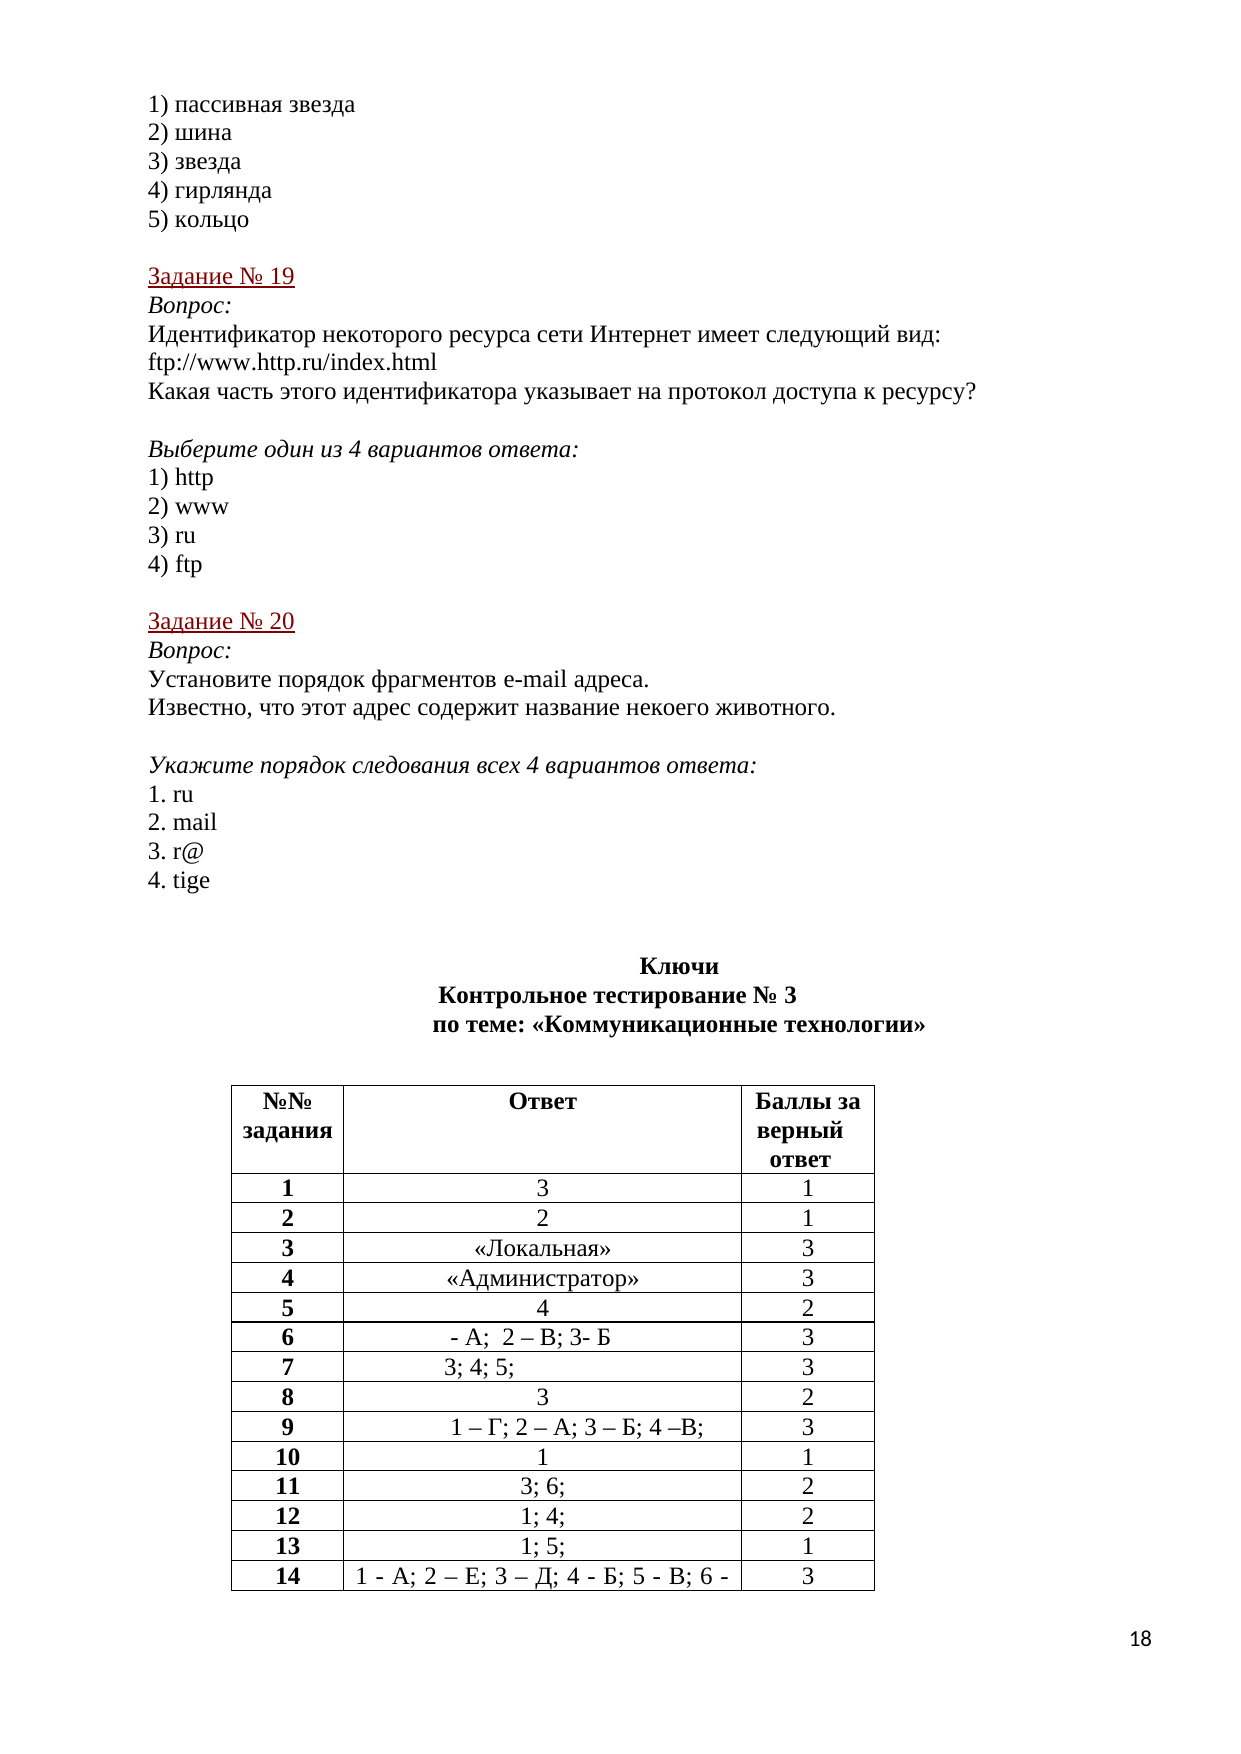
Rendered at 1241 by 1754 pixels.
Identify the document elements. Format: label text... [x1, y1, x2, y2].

table_cell 3 [742, 1561, 874, 1589]
table_cell 1 [232, 1174, 343, 1202]
text 2. mail [148, 807, 1152, 836]
table_cell 1 [742, 1442, 874, 1470]
table_cell 3 [742, 1352, 874, 1381]
table_cell 3; 4; 5; [344, 1352, 741, 1381]
table_cell 11 [232, 1471, 343, 1500]
text 1. ru [148, 779, 1152, 807]
table_cell 5 [232, 1293, 343, 1321]
text 1) пассивная звезда [148, 89, 1152, 117]
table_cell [344, 1561, 741, 1589]
table_cell «Администратор» [344, 1263, 741, 1292]
table_header Ответ [344, 1086, 741, 1172]
table_cell 7 [232, 1352, 343, 1381]
table_cell 2 [742, 1471, 874, 1500]
text Задание № 20 [148, 606, 1152, 635]
text 1) http [148, 462, 1152, 491]
text 4) гирлянда [148, 175, 1152, 204]
text Идентификатор некоторого ресурса сети Интернет имеет следующий вид: [148, 319, 1152, 347]
table_cell 3 [742, 1233, 874, 1262]
table_cell 12 [232, 1501, 343, 1530]
table_cell 3 [742, 1323, 874, 1351]
table_cell 1 [742, 1531, 874, 1560]
table_cell 1 [742, 1174, 874, 1202]
text Вопрос: [148, 290, 1152, 319]
table_cell 4 [232, 1263, 343, 1292]
text Какая часть этого идентификатора указывает на протокол доступа к ресурсу? [148, 376, 1152, 405]
table_cell 8 [232, 1382, 343, 1411]
text Установите порядок фрагментов e-mail адреса. [148, 664, 1152, 692]
table_cell - А; 2 – В; 3- Б [344, 1323, 741, 1351]
text по теме: «Коммуникационные технологии» [207, 1009, 1152, 1037]
text Укажите порядок следования всех 4 вариантов ответа: [148, 750, 1152, 779]
text Выберите один из 4 вариантов ответа: [148, 434, 1152, 462]
table_cell 13 [232, 1531, 343, 1560]
table_cell 1 – Г; 2 – А; 3 – Б; 4 –В; [344, 1412, 741, 1441]
table_cell 3 [742, 1412, 874, 1441]
table_cell 6 [232, 1323, 343, 1351]
table_cell 3 [344, 1174, 741, 1202]
table_cell 1 [344, 1442, 741, 1470]
table_cell 2 [742, 1382, 874, 1411]
text Известно, что этот адрес содержит название некоего животного. [148, 692, 1152, 721]
table_cell 3; 6; [344, 1471, 741, 1500]
table_cell «Локальная» [344, 1233, 741, 1262]
table_cell 1 [742, 1203, 874, 1232]
text 5) кольцо [148, 204, 1152, 232]
table_cell 4 [344, 1293, 741, 1321]
table_cell 9 [232, 1412, 343, 1441]
text 2) www [148, 491, 1152, 520]
table_cell 2 [742, 1293, 874, 1321]
text ftp://www.http.ru/index.html [148, 347, 1152, 376]
table_cell 2 [232, 1203, 343, 1232]
text 4) ftp [148, 549, 1152, 577]
text Ключи [207, 951, 1152, 980]
table_cell 14 [232, 1561, 343, 1589]
text Задание № 19 [148, 261, 1152, 290]
text Вопрос: [148, 635, 1152, 664]
text 4. tige [148, 865, 1152, 894]
text 3) звезда [148, 146, 1152, 175]
text 3. r@ [148, 836, 1152, 865]
table_cell 1; 4; [344, 1501, 741, 1530]
table_cell 10 [232, 1442, 343, 1470]
table_cell 2 [742, 1501, 874, 1530]
table_cell 2 [344, 1203, 741, 1232]
table_cell 3 [232, 1233, 343, 1262]
text 3) ru [148, 520, 1152, 549]
table_header Баллы за верный ответ [742, 1086, 874, 1172]
table_cell 1; 5; [344, 1531, 741, 1560]
table_cell 3 [344, 1382, 741, 1411]
text Контрольное тестирование № 3 [207, 980, 1152, 1009]
table_cell 3 [742, 1263, 874, 1292]
table_header №№ задания [232, 1086, 343, 1172]
text 2) шина [148, 117, 1152, 146]
